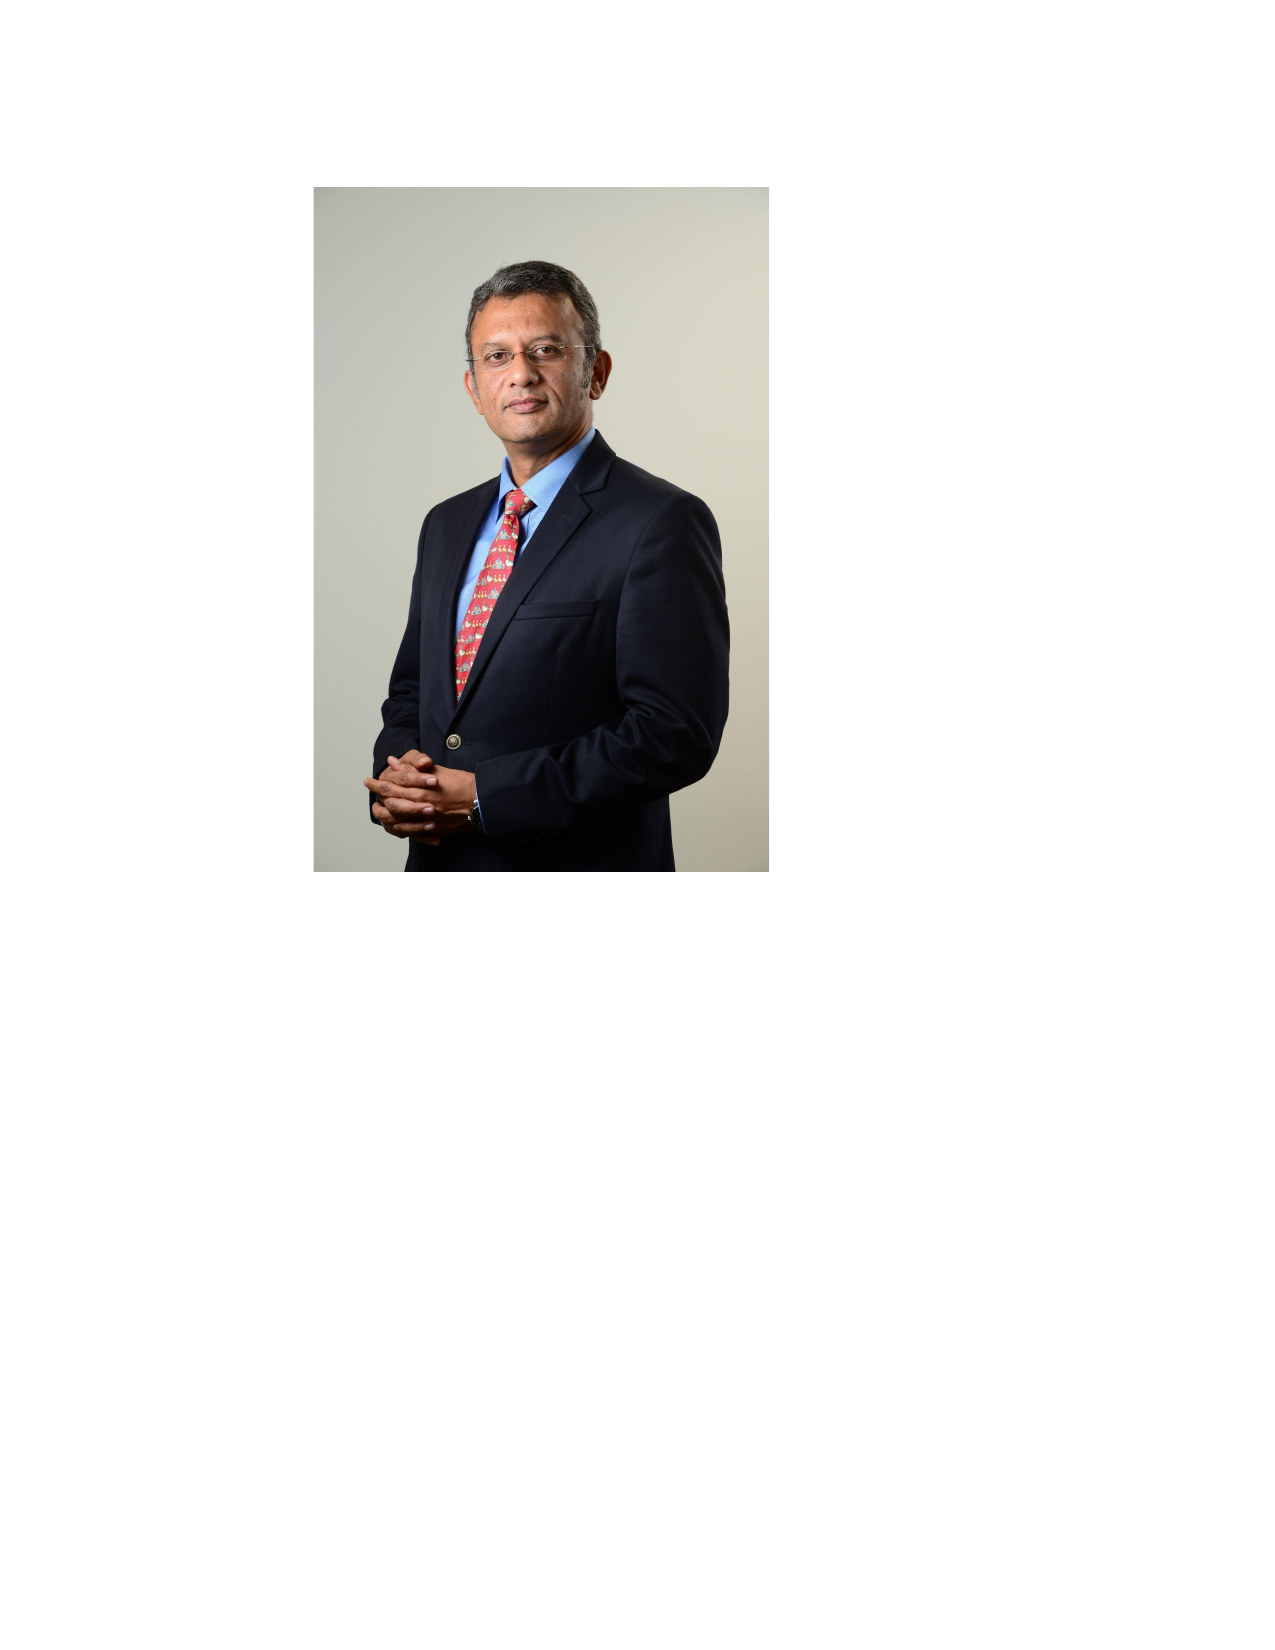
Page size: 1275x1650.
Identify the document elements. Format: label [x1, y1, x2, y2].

picture [313, 187, 770, 872]
